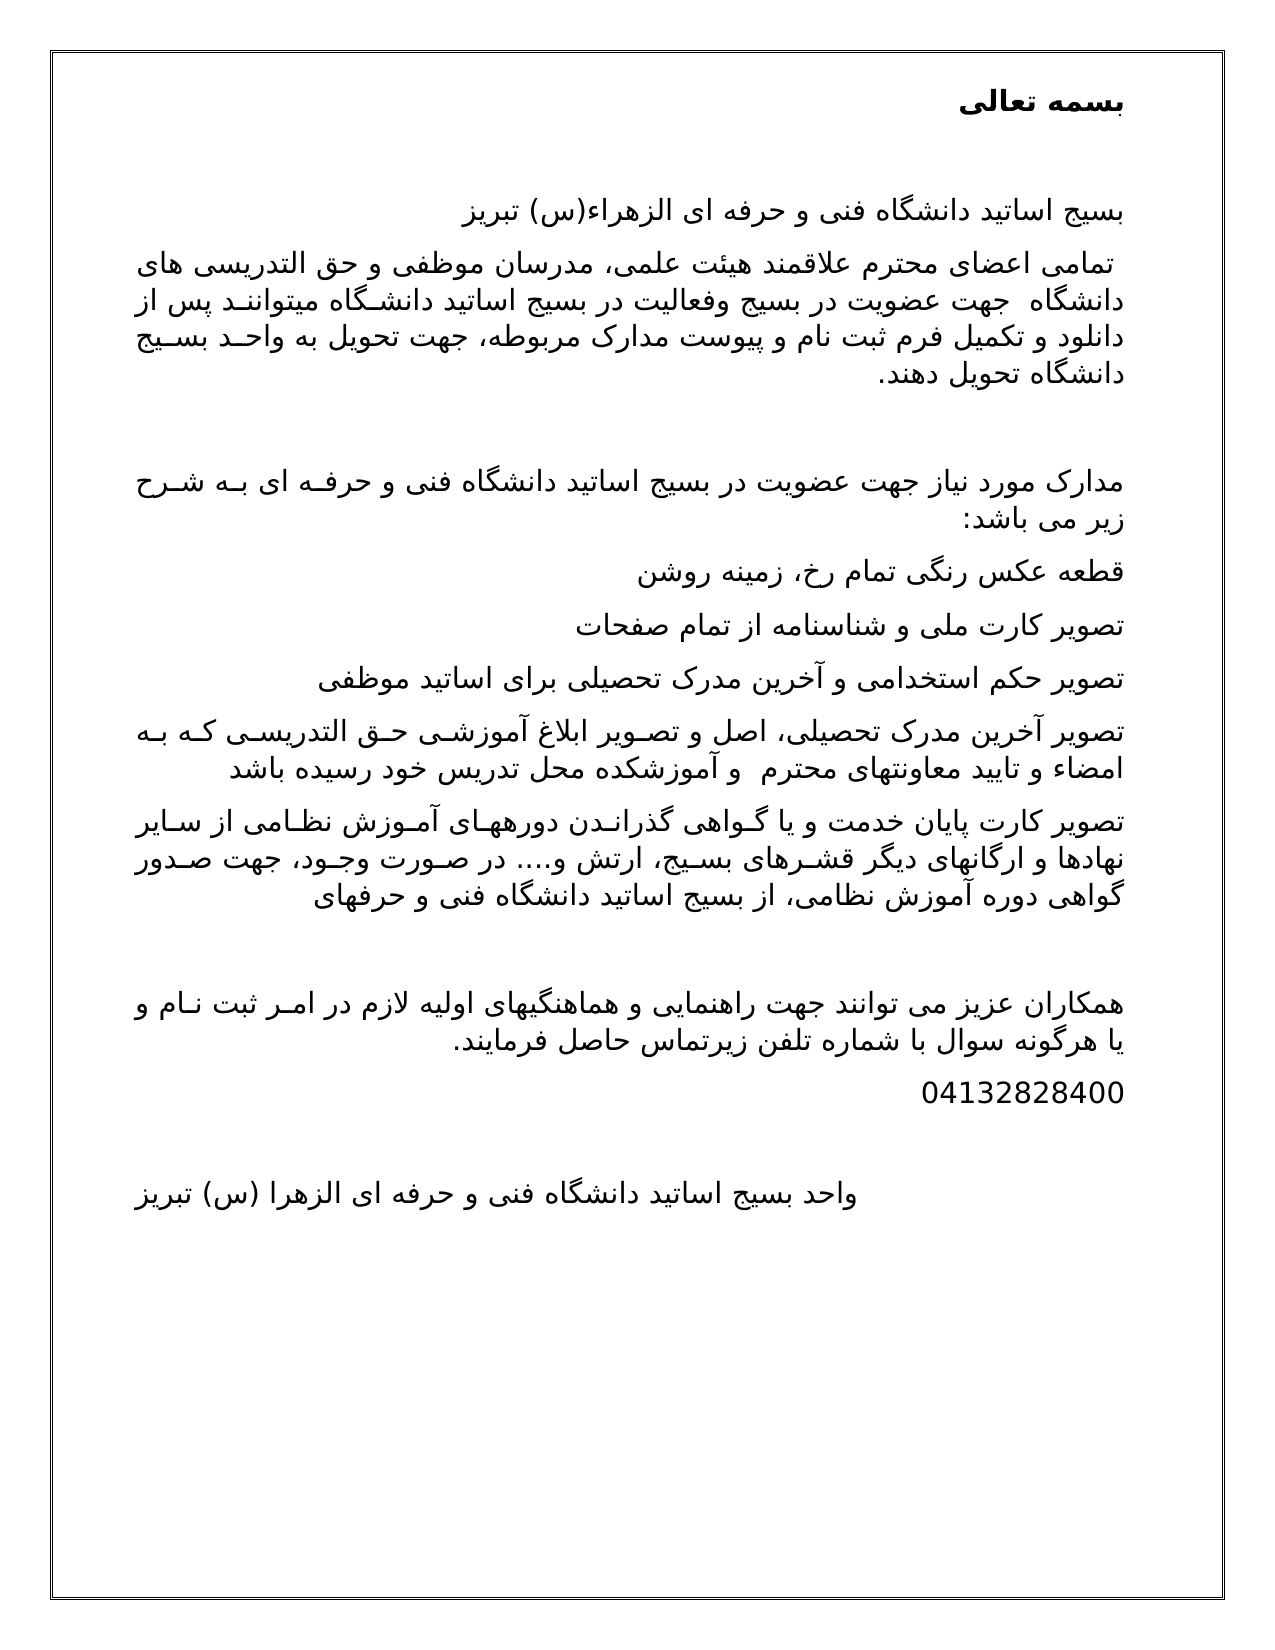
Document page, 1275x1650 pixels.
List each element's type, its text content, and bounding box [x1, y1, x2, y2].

text تصویر حکم استخدامی و آخرین مدرک تحصیلی برای اساتید موظفی [135, 661, 1125, 695]
text تصویر کارت پایان خدمت و یا گواهی گذراندن دورههای آموزش نظامی از سایر نهادها و ارگانهای دیگر قشرهای بسیج، ارتش و.... در صورت وجود، جهت صدور گواهی دوره آموزش نظامی، از بسیج اساتید دانشگاه فنی و حرفهای [135, 804, 1125, 912]
text قطعه عکس رنگی تمام رخ، زمینه روشن [135, 554, 1125, 588]
text بسمه تعالی [135, 84, 1125, 118]
text تصویر کارت ملی و شناسنامه از تمام صفحات [135, 608, 1125, 642]
text بسیج اساتید دانشگاه فنی و حرفه ای الزهراء(س) تبریز [135, 193, 1125, 227]
text تمامی اعضای محترم علاقمند هیئت علمی، مدرسان موظفی و حق التدریسی های دانشگاه جهت عضویت در بسیج وفعالیت در بسیج اساتید دانشگاه میتوانند پس از دانلود و تکمیل فرم ثبت نام و پیوست مدارک مربوطه، جهت تحویل به واحد بسیج دانشگاه تحویل دهند. [135, 246, 1125, 390]
text 04132828400 [135, 1076, 1125, 1110]
text تصویر آخرین مدرک تحصیلی، اصل و تصویر ابلاغ آموزشی حق التدریسی که به امضاء و تایید معاونتهای محترم و آموزشکده محل تدریس خود رسیده باشد [135, 714, 1125, 785]
text واحد بسیج اساتید دانشگاه فنی و حرفه ای الزهرا (س) تبریز [135, 1177, 1125, 1211]
text مدارک مورد نیاز جهت عضویت در بسیج اساتید دانشگاه فنی و حرفه ای به شرح زیر می باشد: [135, 464, 1125, 535]
text همکاران عزیز می توانند جهت راهنمایی و هماهنگیهای اولیه لازم در امر ثبت نام و یا هرگونه سوال با شماره تلفن زیرتماس حاصل فرمایند. [135, 986, 1125, 1057]
